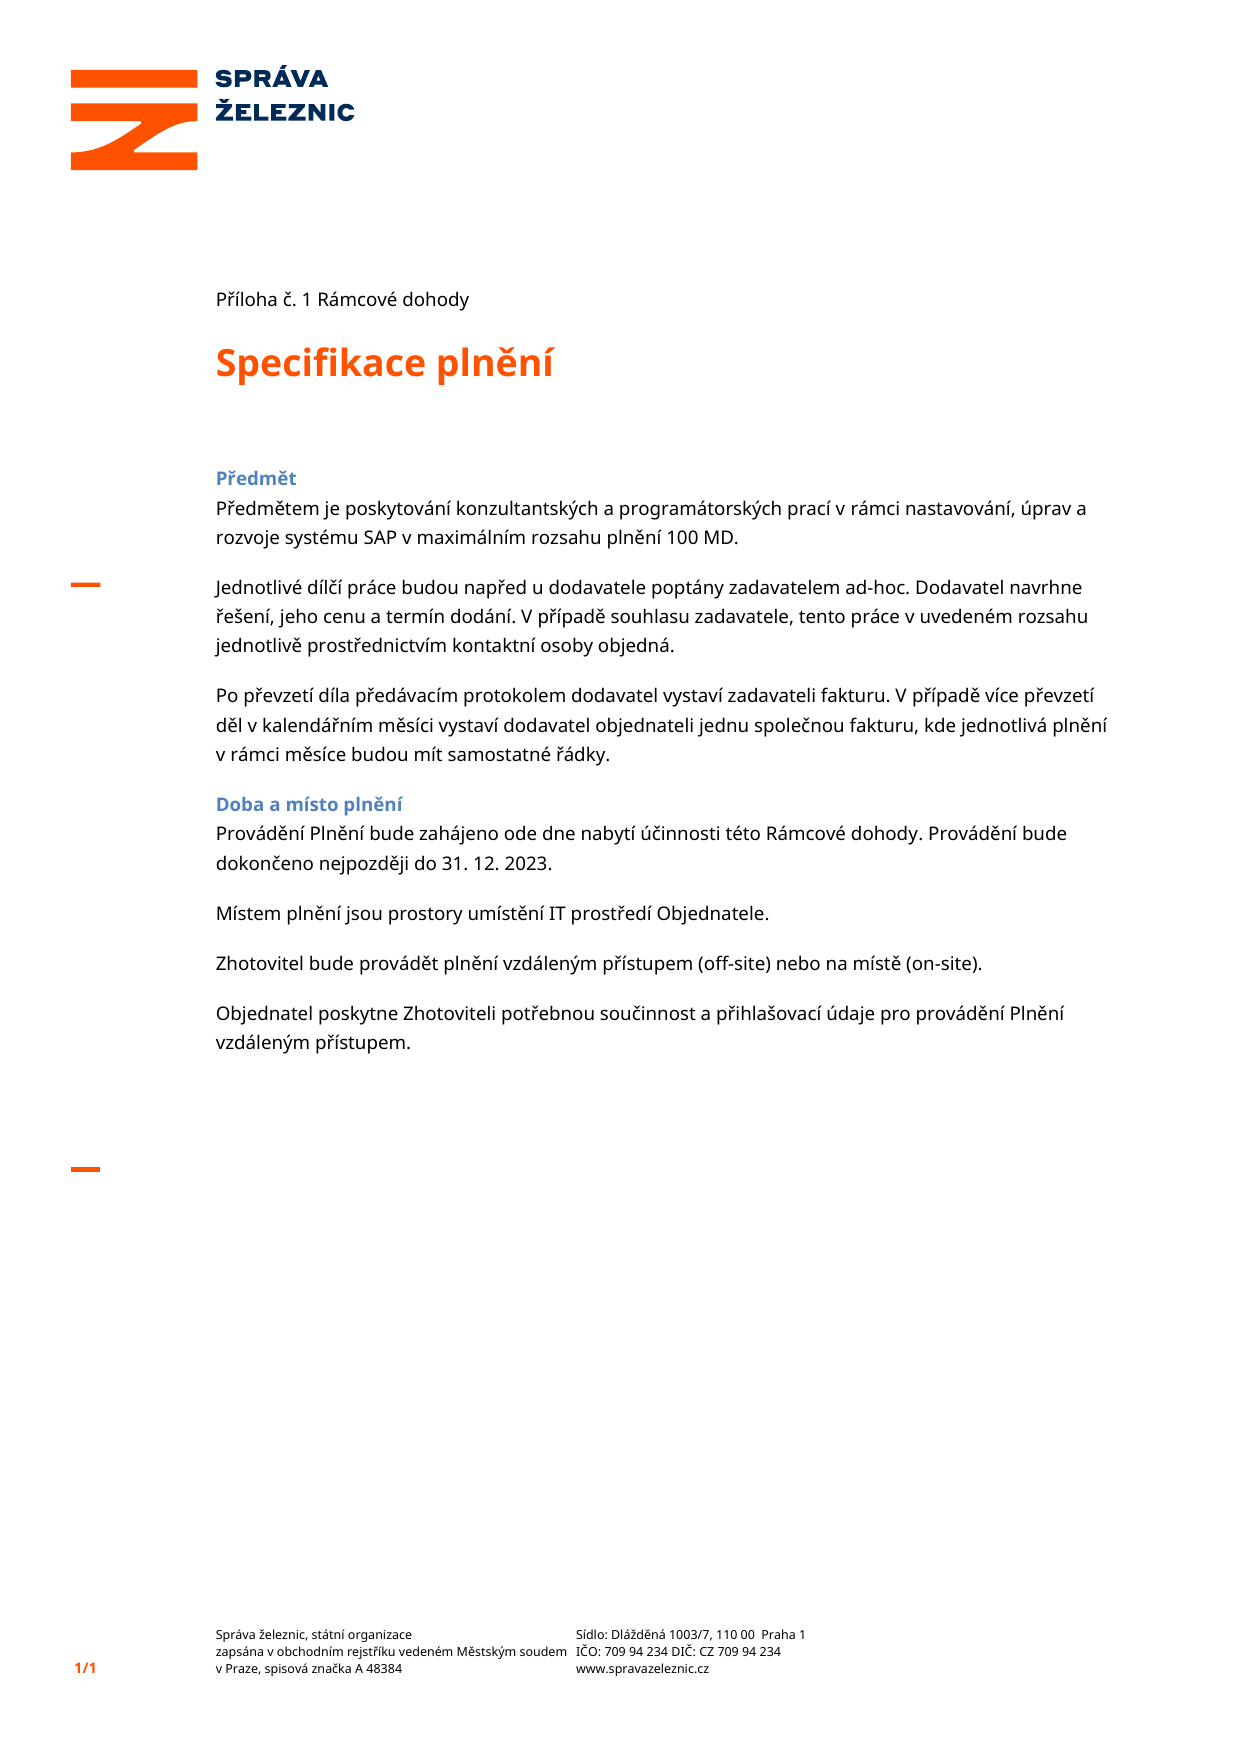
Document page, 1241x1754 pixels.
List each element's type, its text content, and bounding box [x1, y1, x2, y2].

text Zhotovitel bude provádět plnění vzdáleným přístupem (off-site) nebo na místě (on-site). [216, 950, 1122, 976]
text Doba a místo plnění [216, 791, 1122, 817]
text Provádění Plnění bude zahájeno ode dne nabytí účinnosti této Rámcové dohody. Provádění bude dokončeno nejpozději do 31. 12. 2023. [216, 821, 1122, 876]
text Příloha č. 1 Rámcové dohody [216, 286, 1122, 311]
text Jednotlivé dílčí práce budou napřed u dodavatele poptány zadavatelem ad-hoc. Dodavatel navrhne řešení, jeho cenu a termín dodání. V případě souhlasu zadavatele, tento práce v uvedeném rozsahu jednotlivě prostřednictvím kontaktní osoby objedná. [216, 574, 1122, 658]
list Objednatel poskytne Zhotoviteli potřebnou součinnost a přihlašovací údaje pro provádění Plnění vzdáleným přístupem. [216, 1000, 1122, 1055]
text Předmětem je poskytování konzultantských a programátorských prací v rámci nastavování, úprav a rozvoje systému SAP v maximálním rozsahu plnění 100 MD. [216, 495, 1122, 549]
text Místem plnění jsou prostory umístění IT prostředí Objednatele. [216, 900, 1122, 926]
text Po převzetí díla předávacím protokolem dodavatel vystaví zadavateli fakturu. V případě více převzetí děl v kalendářním měsíci vystaví dodavatel objednateli jednu společnou fakturu, kde jednotlivá plnění v rámci měsíce budou mít samostatné řádky. [216, 683, 1122, 767]
text Specifikace plnění [216, 336, 1122, 387]
text Předmět [216, 466, 1122, 491]
